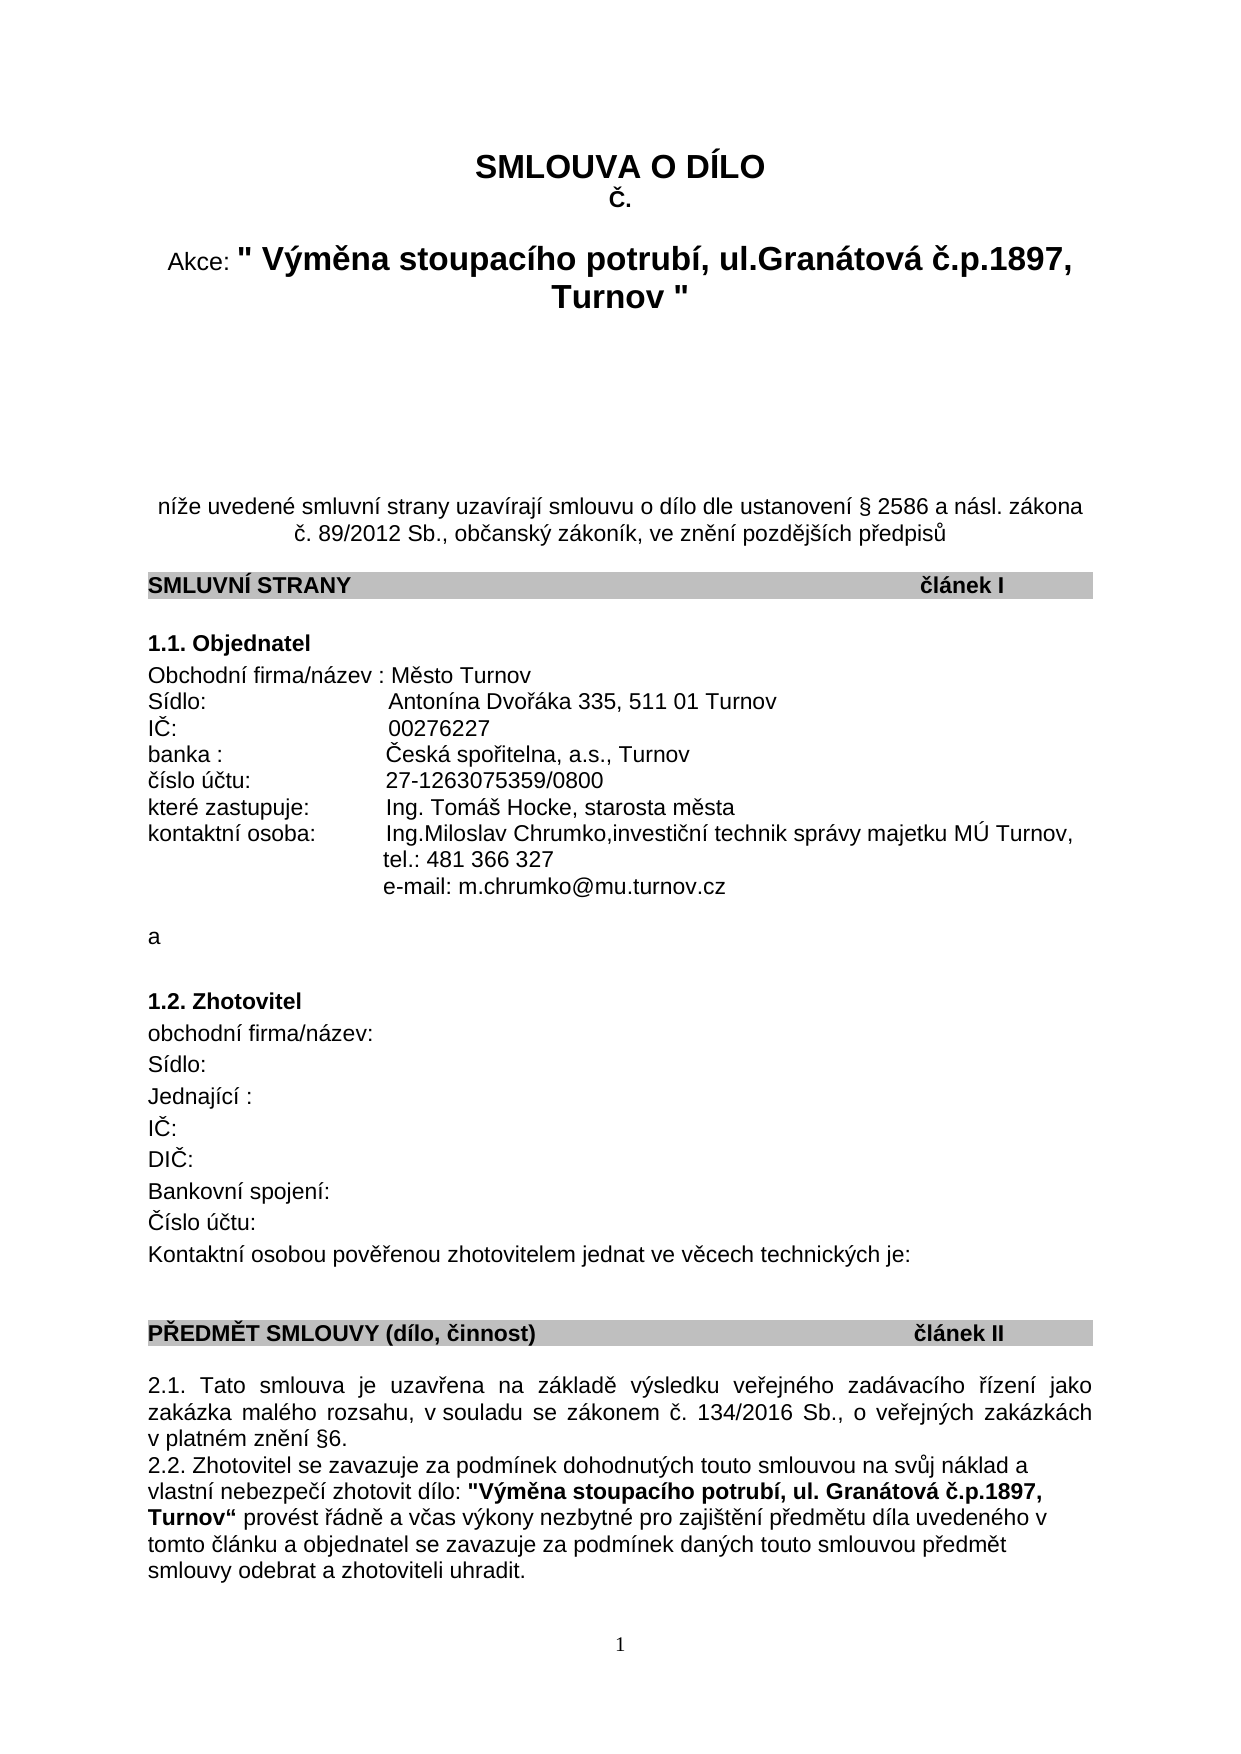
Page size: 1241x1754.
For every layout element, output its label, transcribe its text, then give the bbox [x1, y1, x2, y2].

text Kontaktní osobou pověřenou zhotovitelem jednat ve věcech technických je: [148, 1241, 1093, 1267]
text kontaktní osoba: Ing.Miloslav Chrumko,investiční technik správy majetku MÚ Turnov, [148, 820, 1093, 846]
text SMLOUVA O DÍLO [148, 148, 1093, 186]
text Číslo účtu: [148, 1209, 1093, 1236]
text 2.1. Tato smlouva je uzavřena na základě výsledku veřejného zadávacího řízení jako zakázka malého rozsahu, v souladu se zákonem č. 134/2016 Sb., o veřejných zakázkách v platném znění §6. [148, 1372, 1093, 1452]
text Jednající : [148, 1083, 1093, 1109]
text níže uvedené smluvní strany uzavírají smlouvu o dílo dle ustanovení § 2586 a násl. zákona č. 89/2012 Sb., občanský zákoník, ve znění pozdějších předpisů [148, 493, 1093, 546]
text číslo účtu: 27-1263075359/0800 [148, 767, 1093, 793]
text Turnov“ provést řádně a včas výkony nezbytné pro zajištění předmětu díla uvedeného v tomto článku a objednatel se zavazuje za podmínek daných touto smlouvou předmět smlouvy odebrat a zhotoviteli uhradit. [148, 1504, 1093, 1583]
text 1.1. Objednatel [148, 630, 1093, 657]
text Sídlo: [148, 1051, 1093, 1078]
text IČ: [148, 1114, 1093, 1141]
text Č. [148, 186, 1093, 212]
text PŘEDMĚT SMLOUVY (dílo, činnost) článek II [148, 1320, 1093, 1346]
text které zastupuje: Ing. Tomáš Hocke, starosta města [148, 793, 1093, 820]
text e-mail: m.chrumko@mu.turnov.cz [148, 873, 1093, 899]
text Akce: " Výměna stoupacího potrubí, ul.Granátová č.p.1897, Turnov " [148, 239, 1093, 316]
text a [148, 923, 1093, 949]
text SMLUVNÍ STRANY článek I [148, 572, 1093, 599]
text Sídlo: Antonína Dvořáka 335, 511 01 Turnov [148, 688, 1093, 714]
text tel.: 481 366 327 [148, 846, 1093, 873]
text Bankovní spojení: [148, 1178, 1093, 1204]
text Obchodní firma/název : Město Turnov [148, 662, 1093, 688]
text IČ: 00276227 [148, 714, 1093, 741]
text 2.2. Zhotovitel se zavazuje za podmínek dohodnutých touto smlouvou na svůj náklad a vlastní nebezpečí zhotovit dílo: "Výměna stoupacího potrubí, ul. Granátová č.p.1897, [148, 1452, 1093, 1504]
text DIČ: [148, 1146, 1093, 1172]
text 1.2. Zhotovitel [148, 988, 1093, 1014]
text banka : Česká spořitelna, a.s., Turnov [148, 741, 1093, 767]
text obchodní firma/název: [148, 1020, 1093, 1046]
